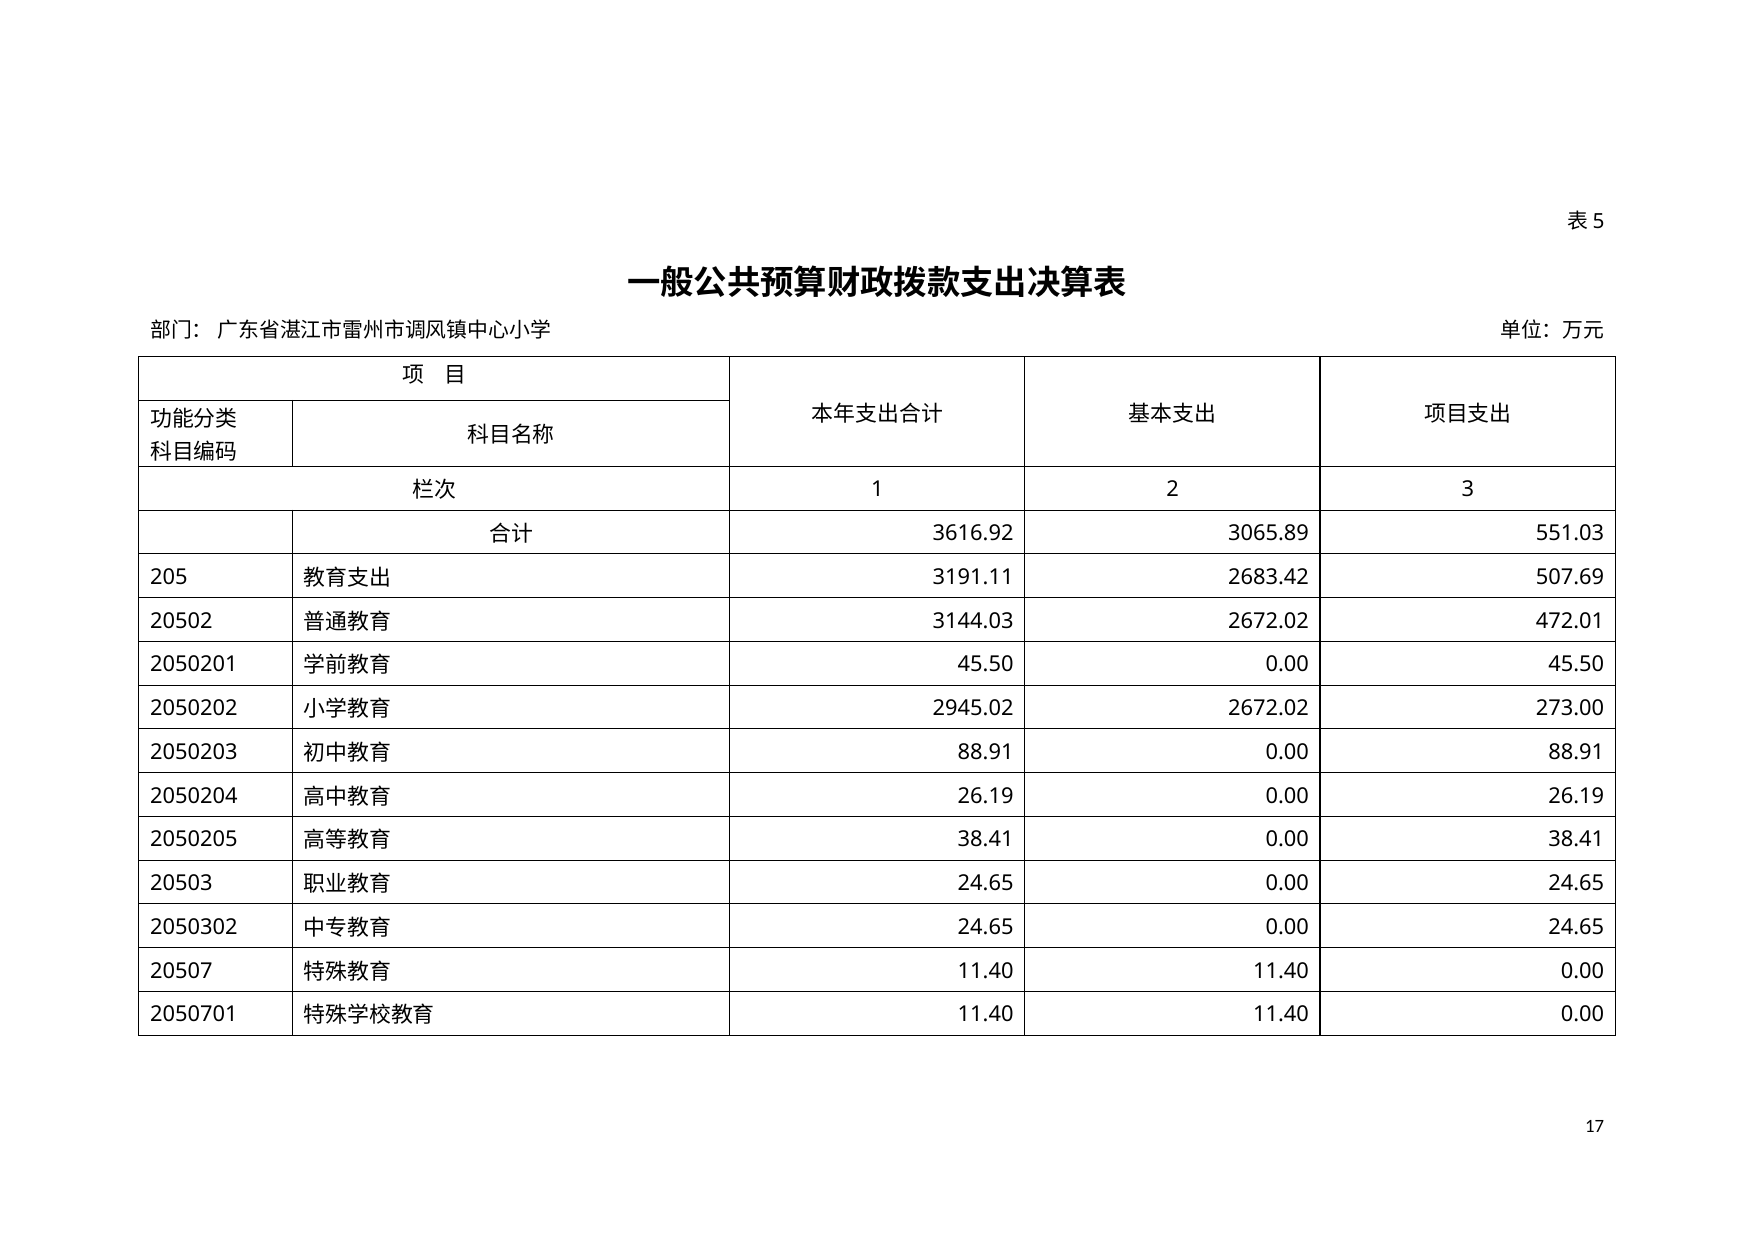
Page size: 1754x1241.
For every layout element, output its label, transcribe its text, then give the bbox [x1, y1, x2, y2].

table_cell 2672.02 [1025, 686, 1319, 728]
table_cell 部门： 广东省湛江市雷州市调风镇中心小学 [139, 312, 1320, 356]
table_cell 特殊学校教育 [293, 992, 729, 1034]
table_cell 3 [1321, 467, 1615, 509]
table_cell 26.19 [1321, 773, 1615, 816]
table_cell 本年支出合计 [730, 357, 1024, 466]
table_cell 11.40 [730, 992, 1024, 1034]
table_cell 2 [1025, 467, 1319, 509]
table_cell 普通教育 [293, 598, 729, 641]
table_cell 0.00 [1025, 817, 1319, 859]
table_cell 2050203 [139, 729, 292, 772]
table_cell 11.40 [1025, 948, 1319, 991]
table_cell 273.00 [1321, 686, 1615, 728]
table_cell 3616.92 [730, 511, 1024, 553]
table_cell 2683.42 [1025, 554, 1319, 597]
table_cell [139, 511, 292, 553]
table_cell 3144.03 [730, 598, 1024, 641]
table_cell 45.50 [730, 642, 1024, 684]
table_cell 507.69 [1321, 554, 1615, 597]
table_cell 0.00 [1025, 904, 1319, 947]
table_cell 一般公共预算财政拨款支出决算表 [139, 247, 1615, 312]
table_cell 功能分类 科目编码 [139, 401, 292, 466]
table_cell 11.40 [730, 948, 1024, 991]
table_cell 高中教育 [293, 773, 729, 816]
table_cell 1 [730, 467, 1024, 509]
table_cell 24.65 [730, 904, 1024, 947]
table_cell 基本支出 [1025, 357, 1319, 466]
table_cell 24.65 [1321, 861, 1615, 903]
table_cell 高等教育 [293, 817, 729, 859]
table_cell 小学教育 [293, 686, 729, 728]
table_cell 学前教育 [293, 642, 729, 684]
table_cell 88.91 [1321, 729, 1615, 772]
table_cell 0.00 [1025, 773, 1319, 816]
table_cell 88.91 [730, 729, 1024, 772]
table_cell 26.19 [730, 773, 1024, 816]
table_cell 2050302 [139, 904, 292, 947]
table_cell 项目支出 [1321, 357, 1615, 466]
table_cell 0.00 [1025, 642, 1319, 684]
table_cell 2050205 [139, 817, 292, 859]
table_cell 2050701 [139, 992, 292, 1034]
table_cell 0.00 [1025, 729, 1319, 772]
table_cell 38.41 [730, 817, 1024, 859]
table_cell 特殊教育 [293, 948, 729, 991]
table_cell 472.01 [1321, 598, 1615, 641]
table_cell 合计 [293, 511, 729, 553]
table_cell 0.00 [1321, 948, 1615, 991]
table_header 表5 [139, 204, 1615, 247]
table_cell 科目名称 [293, 401, 729, 466]
table_cell 职业教育 [293, 861, 729, 903]
table_cell 初中教育 [293, 729, 729, 772]
table_cell 中专教育 [293, 904, 729, 947]
table_cell 3191.11 [730, 554, 1024, 597]
table_cell 205 [139, 554, 292, 597]
table_cell 教育支出 [293, 554, 729, 597]
table_cell 0.00 [1321, 992, 1615, 1034]
table_cell 20503 [139, 861, 292, 903]
table_cell 单位：万元 [1320, 312, 1615, 356]
table_cell 20507 [139, 948, 292, 991]
table_cell 38.41 [1321, 817, 1615, 859]
table_cell 45.50 [1321, 642, 1615, 684]
table_cell 551.03 [1321, 511, 1615, 553]
table_cell 2050201 [139, 642, 292, 684]
table_cell 24.65 [1321, 904, 1615, 947]
table_cell 20502 [139, 598, 292, 641]
table_cell 2050204 [139, 773, 292, 816]
table_cell 11.40 [1025, 992, 1319, 1034]
table_cell 2945.02 [730, 686, 1024, 728]
table_cell 2050202 [139, 686, 292, 728]
table_cell 0.00 [1025, 861, 1319, 903]
table_cell 3065.89 [1025, 511, 1319, 553]
table_cell 项 目 [139, 357, 729, 400]
table_cell 栏次 [139, 467, 729, 509]
table_cell 2672.02 [1025, 598, 1319, 641]
table_cell 24.65 [730, 861, 1024, 903]
